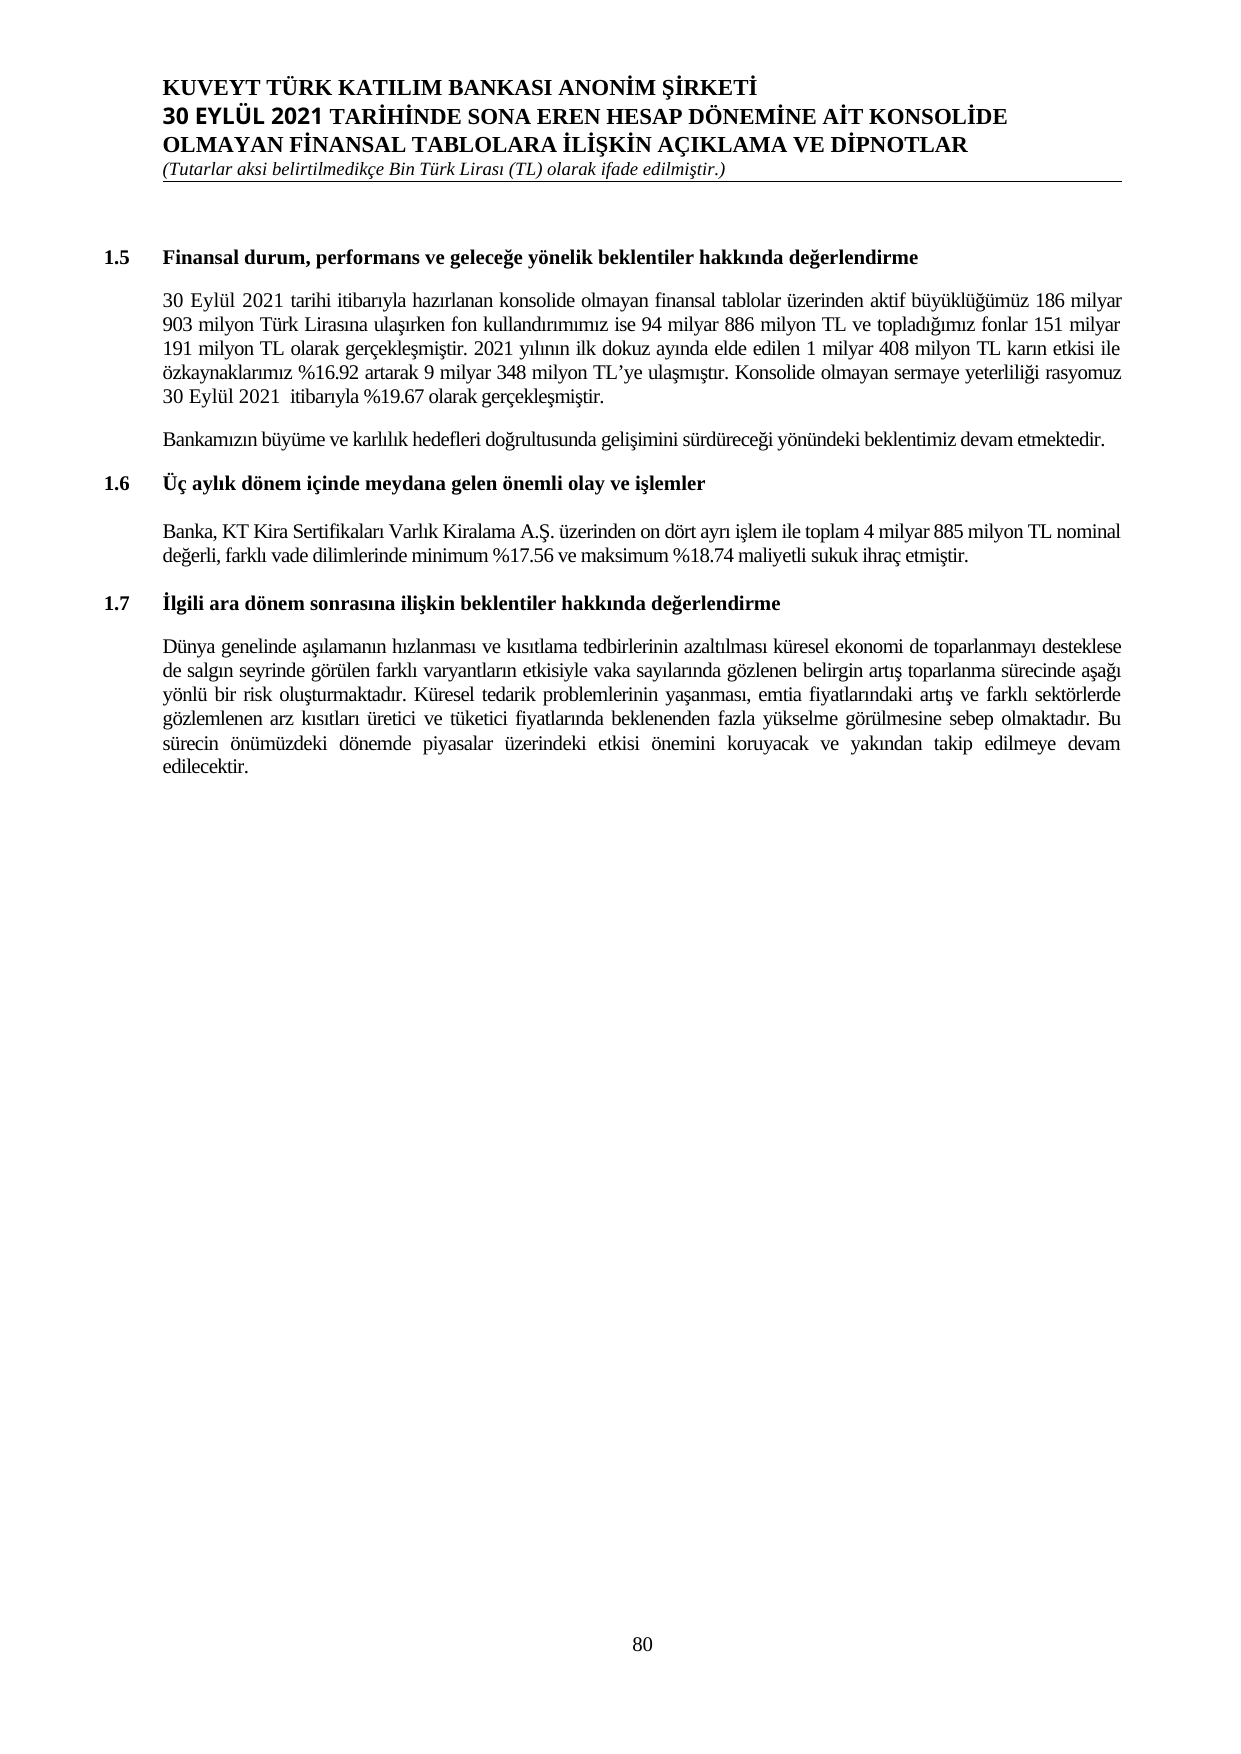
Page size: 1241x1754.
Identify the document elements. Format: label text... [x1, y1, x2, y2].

text 1.5 Finansal durum, performans ve geleceğe yönelik beklentiler hakkında değerlendirme [103, 245, 1122, 269]
text Banka, KT Kira Sertifikaları Varlık Kiralama A.Ş. üzerinden on dört ayrı işlem ile toplam 4 milyar 885 milyon TL nominal değerli, farklı vade dilimlerinde minimum %17.56 ve maksimum %18.74 maliyetli sukuk ihraç etmiştir. [162, 519, 1122, 567]
text Bankamızın büyüme ve karlılık hedefleri doğrultusunda gelişimini sürdüreceği yönündeki beklentimiz devam etmektedir. [162, 427, 1122, 451]
text Dünya genelinde aşılamanın hızlanması ve kısıtlama tedbirlerinin azaltılması küresel ekonomi de toparlanmayı desteklese de salgın seyrinde görülen farklı varyantların etkisiyle vaka sayılarında gözlenen belirgin artış toparlanma sürecinde aşağı yönlü bir risk oluşturmaktadır. Küresel tedarik problemlerinin yaşanması, emtia fiyatlarındaki artış ve farklı sektörlerde gözlemlenen arz kısıtları üretici ve tüketici fiyatlarında beklenenden fazla yükselme görülmesine sebep olmaktadır. Bu sürecin önümüzdeki dönemde piyasalar üzerindeki etkisi önemini koruyacak ve yakından takip edilmeye devam edilecektir. [162, 634, 1122, 778]
text 1.7 İlgili ara dönem sonrasına ilişkin beklentiler hakkında değerlendirme [103, 591, 1122, 615]
text 30 Eylül 2021 tarihi itibarıyla hazırlanan konsolide olmayan finansal tablolar üzerinden aktif büyüklüğümüz 186 milyar 903 milyon Türk Lirasına ulaşırken fon kullandırımımız ise 94 milyar 886 milyon TL ve topladığımız fonlar 151 milyar 191 milyon TL olarak gerçekleşmiştir. 2021 yılının ilk dokuz ayında elde edilen 1 milyar 408 milyon TL karın etkisi ile özkaynaklarımız %16.92 artarak 9 milyar 348 milyon TL’ye ulaşmıştır. Konsolide olmayan sermaye yeterliliği rasyomuz 30 Eylül 2021 itibarıyla %19.67 olarak gerçekleşmiştir. [162, 288, 1122, 408]
text 1.6 Üç aylık dönem içinde meydana gelen önemli olay ve işlemler [103, 471, 1122, 495]
